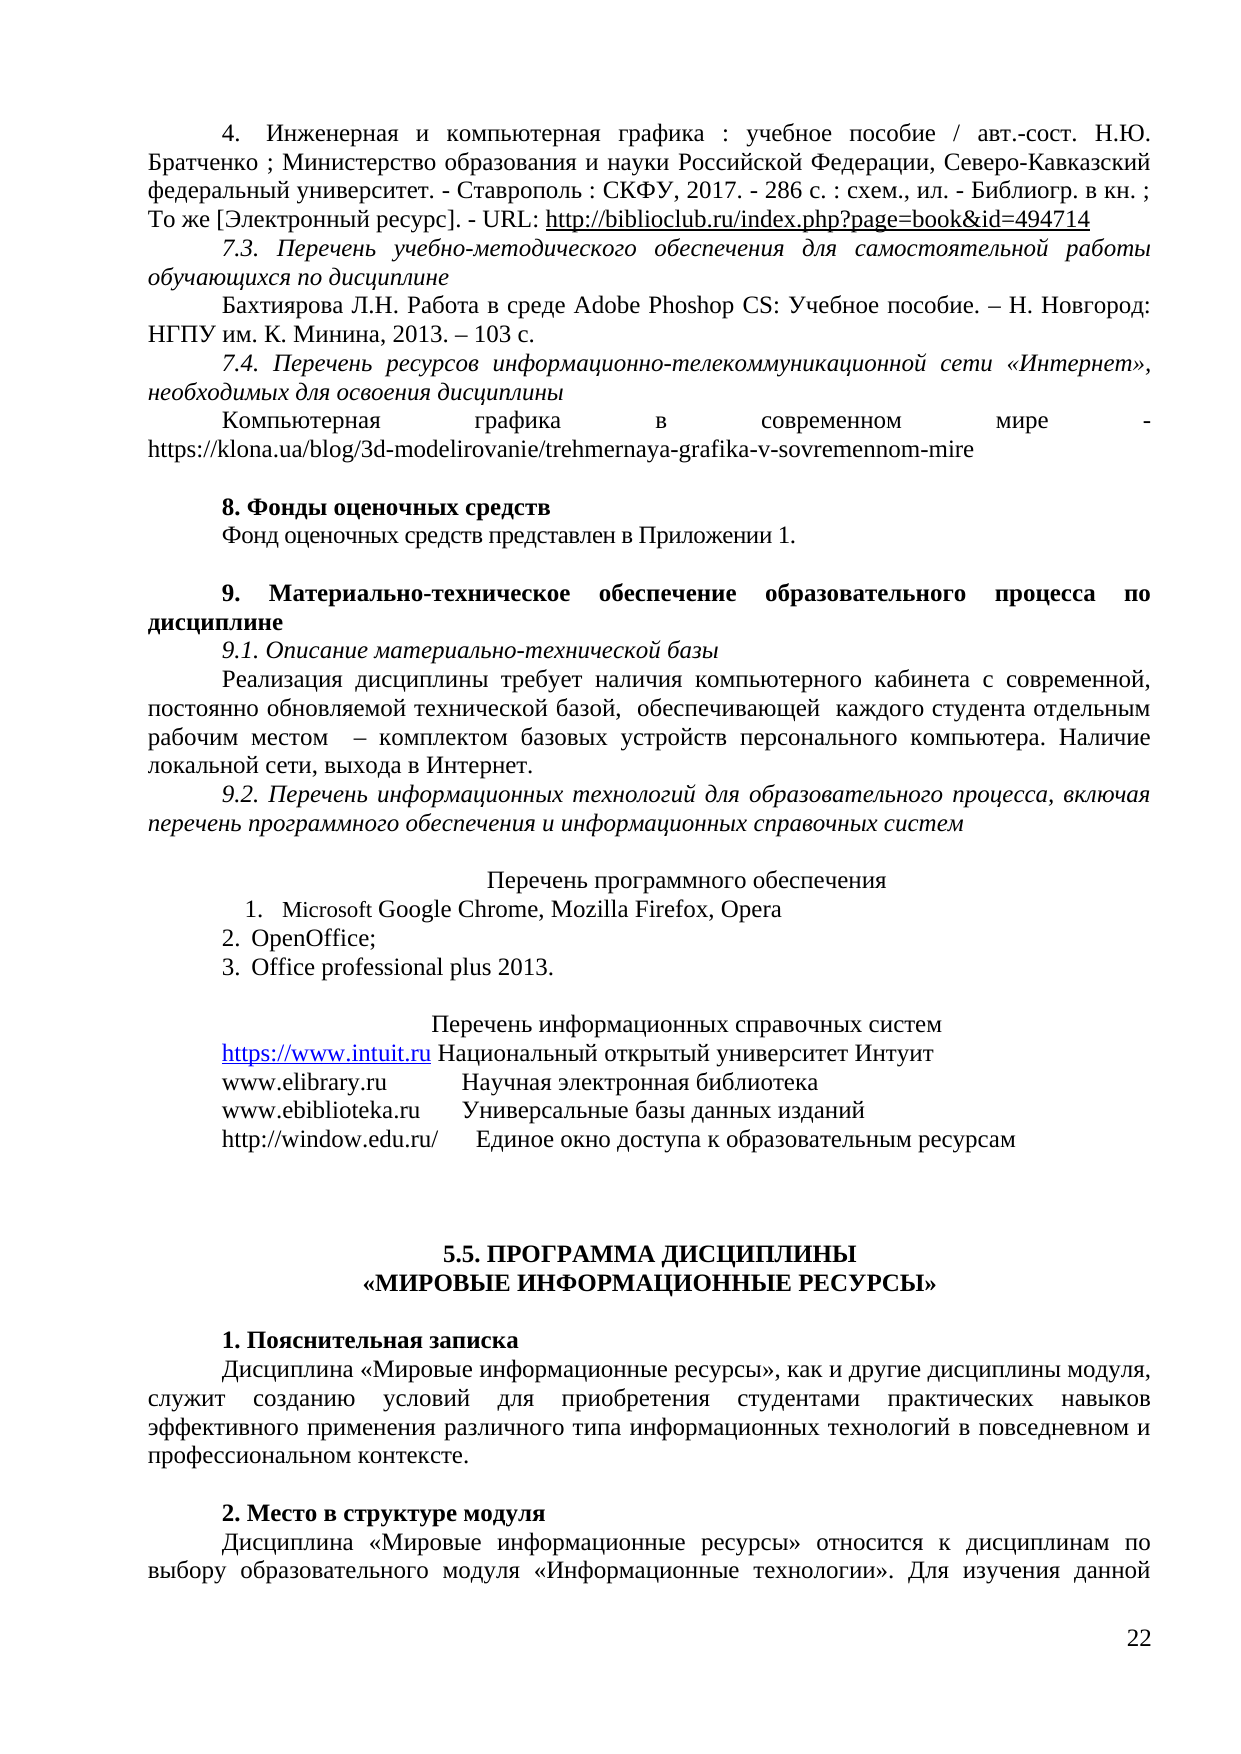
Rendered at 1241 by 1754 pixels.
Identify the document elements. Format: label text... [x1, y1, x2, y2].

text 1. Пояснительная записка [148, 1326, 1152, 1354]
text 9.2. Перечень информационных технологий для образовательного процесса, включая перечень программного обеспечения и информационных справочных систем [148, 779, 1152, 837]
text Бахтиярова Л.Н. Работа в среде Adobe Phoshop CS: Учебное пособие. – Н. Новгород: НГПУ им. К. Минина, 2013. – 103 с. [148, 291, 1152, 348]
text 9.1. Описание материально-технической базы [148, 636, 1152, 664]
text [148, 1527, 1152, 1584]
text Перечень информационных справочных систем [148, 1009, 1152, 1038]
list Office professional plus 2013. [148, 952, 1152, 981]
list Microsoft Google Chrome, Mozilla Firefox, Opera [244, 894, 1152, 923]
text 7.3. Перечень учебно-методического обеспечения для самостоятельной работы обучающихся по дисциплине [148, 233, 1152, 291]
text Реализация дисциплины требует наличия компьютерного кабинета с современной, постоянно обновляемой технической базой, обеспечивающей каждого студента отдельным рабочим местом – комплектом базовых устройств персонального компьютера. Наличие локальной сети, выхода в Интернет. [148, 664, 1152, 779]
text 9. Материально-техническое обеспечение образовательного процесса по дисциплине [148, 578, 1152, 636]
text Дисциплина «Мировые информационные ресурсы», как и другие дисциплины модуля, служит созданию условий для приобретения студентами практических навыков эффективного применения различного типа информационных технологий в повседневном и профессиональном контексте. [148, 1354, 1152, 1469]
text https://www.intuit.ru Национальный открытый университет Интуит [148, 1038, 1152, 1067]
text www.elibrary.ru Научная электронная библиотека [148, 1067, 1152, 1096]
list Инженерная и компьютерная графика : учебное пособие / авт.-сост. Н.Ю. Братченко ; Министерство образования и науки Российской Федерации, Северо-Кавказский федеральный университет. - Ставрополь : СКФУ, 2017. - 286 с. : схем., ил. - Библиогр. в кн. ; То же [Электронный ресурс]. - URL: http://biblioclub.ru/index.php?page=book&id=494714 [148, 118, 1152, 233]
text www.ebiblioteka.ru Универсальные базы данных изданий [148, 1096, 1152, 1124]
text «МИРОВЫЕ ИНФОРМАЦИОННЫЕ РЕСУРСЫ» [148, 1268, 1152, 1297]
text 8. Фонды оценочных средств [148, 492, 1152, 521]
text 7.4. Перечень ресурсов информационно-телекоммуникационной сети «Интернет», необходимых для освоения дисциплины [148, 348, 1152, 406]
text Компьютерная графика в современном мире - https://klona.ua/blog/3d-modelirovanie/trehmernaya-grafika-v-sovremennom-mire [148, 406, 1152, 463]
text Перечень программного обеспечения [148, 866, 1152, 894]
text Фонд оценочных средств представлен в Приложении 1. [148, 521, 1152, 549]
text 2. Место в структуре модуля [148, 1498, 1152, 1527]
text 5.5. ПРОГРАММА ДИСЦИПЛИНЫ [148, 1239, 1152, 1268]
text http://window.edu.ru/ Единое окно доступа к образовательным ресурсам [148, 1124, 1152, 1153]
list OpenOffice; [148, 923, 1152, 952]
